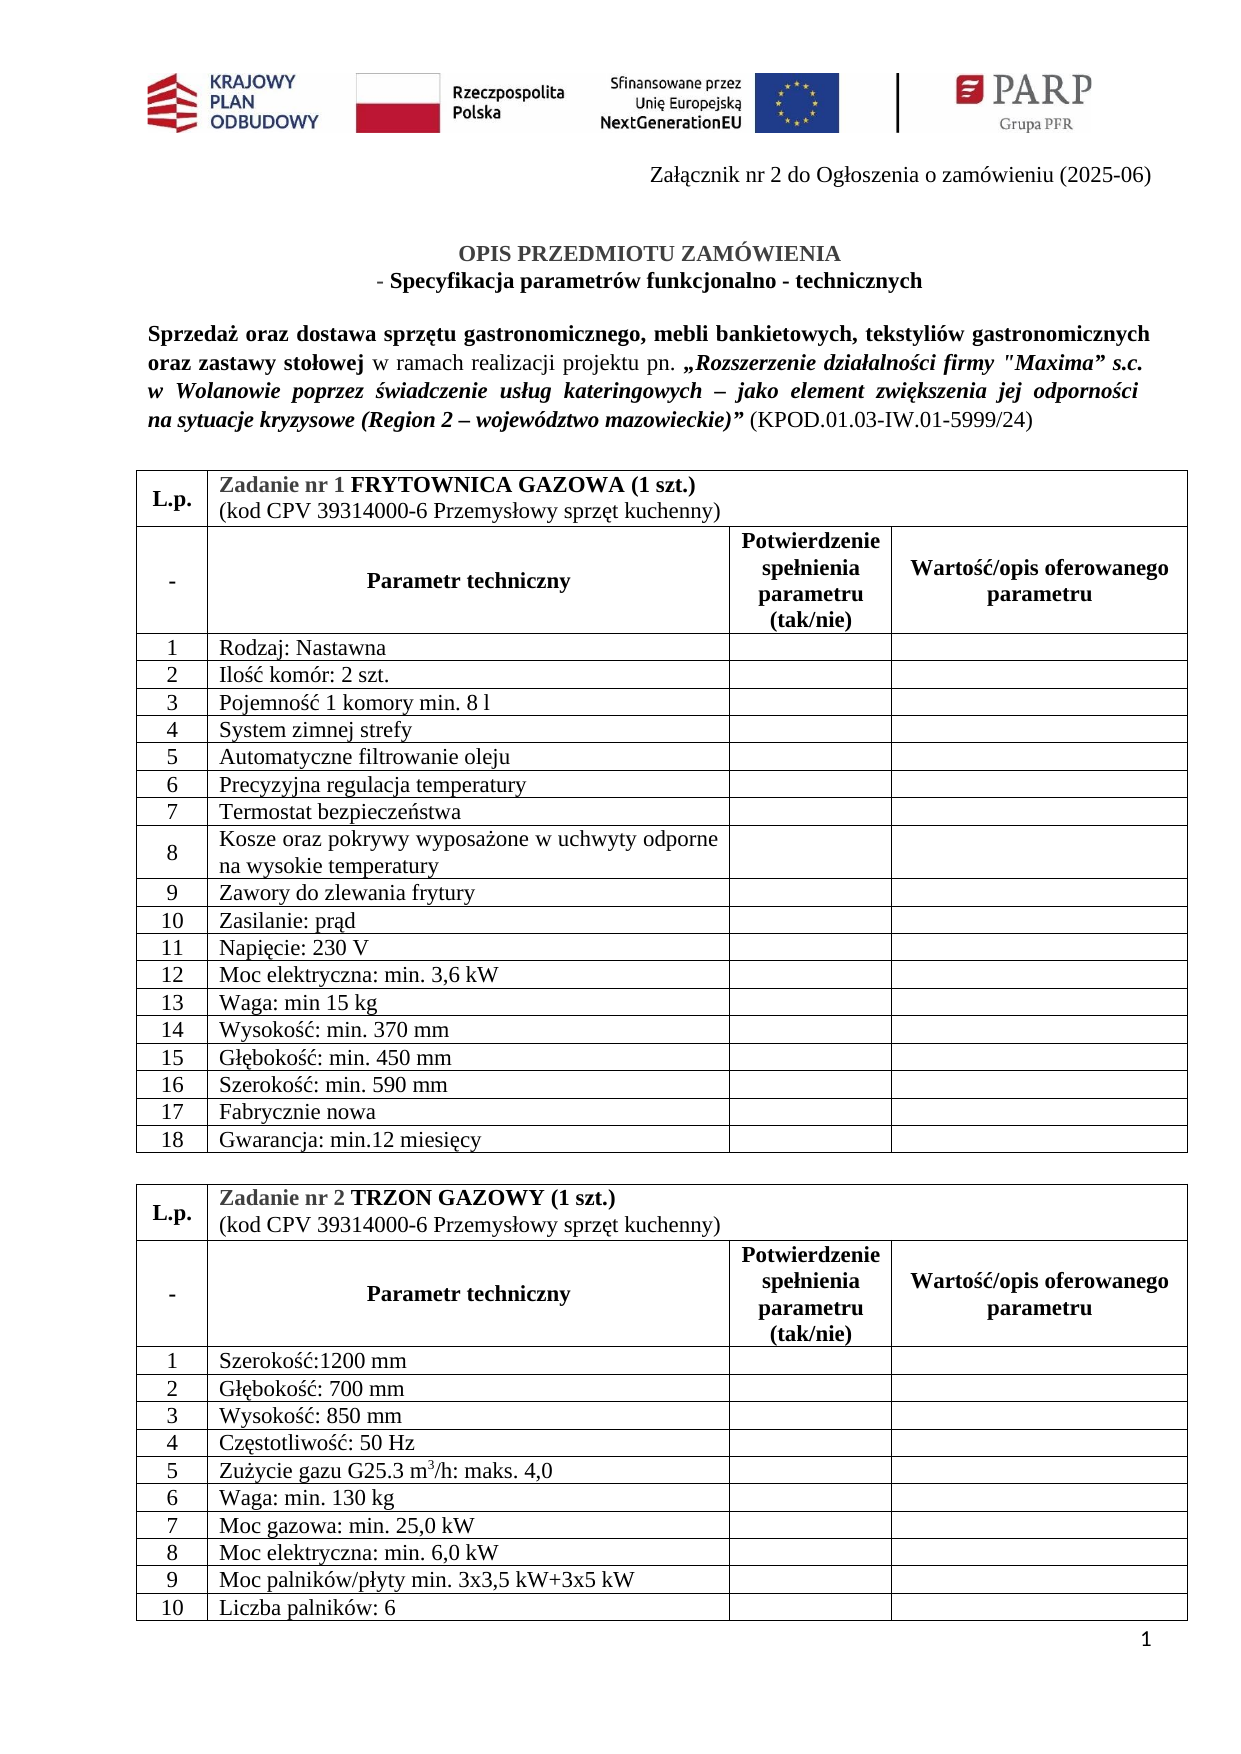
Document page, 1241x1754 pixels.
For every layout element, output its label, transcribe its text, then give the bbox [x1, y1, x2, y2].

table_cell [892, 1484, 1187, 1511]
table_cell Szerokość:1200 mm [208, 1347, 729, 1374]
table_cell [730, 1566, 891, 1593]
table_cell [730, 1457, 891, 1483]
table_cell Kosze oraz pokrywy wyposażone w uchwyty odporne na wysokie temperatury [208, 826, 729, 878]
table_cell 1 [137, 634, 207, 660]
table_cell 16 [137, 1071, 207, 1097]
table_cell 13 [137, 989, 207, 1015]
table_cell Parametr techniczny [208, 527, 729, 633]
table_cell 2 [137, 661, 207, 687]
table_cell Wartość/opis oferowanego parametru [892, 1241, 1187, 1346]
table_cell Fabrycznie nowa [208, 1099, 729, 1125]
table_cell [892, 1594, 1187, 1620]
table_cell [730, 1126, 891, 1152]
table_cell [730, 1044, 891, 1070]
table_cell [892, 1375, 1187, 1401]
table_cell Częstotliwość: 50 Hz [208, 1430, 729, 1456]
table_cell [892, 826, 1187, 878]
table_cell [730, 934, 891, 960]
table_cell [730, 1484, 891, 1511]
table_cell [730, 961, 891, 988]
table_cell [892, 634, 1187, 660]
table_cell [892, 1347, 1187, 1374]
table_cell Pojemność 1 komory min. 8 l [208, 689, 729, 715]
table_cell [730, 716, 891, 742]
table_header L.p. [137, 471, 207, 526]
table_cell 18 [137, 1126, 207, 1152]
table_cell [730, 1594, 891, 1620]
table_cell 7 [137, 1512, 207, 1538]
table_cell Potwierdzenie spełnienia parametru (tak/nie) [730, 527, 891, 633]
table_cell Parametr techniczny [208, 1241, 729, 1346]
table_cell [892, 1539, 1187, 1565]
table_cell [892, 689, 1187, 715]
table_cell Szerokość: min. 590 mm [208, 1071, 729, 1097]
table_cell Głębokość: 700 mm [208, 1375, 729, 1401]
table_header Zadanie nr 1 FRYTOWNICA GAZOWA (1 szt.) (kod CPV 39314000-6 Przemysłowy sprzęt kuchenny) [208, 471, 1187, 526]
table_cell Wysokość: 850 mm [208, 1402, 729, 1428]
table_cell Moc palników/płyty min. 3x3,5 kW+3x5 kW [208, 1566, 729, 1593]
table_cell Moc elektryczna: min. 6,0 kW [208, 1539, 729, 1565]
text Sprzedaż oraz dostawa sprzętu gastronomicznego, mebli bankietowych, tekstyliów gastronomicznych oraz zastawy stołowej w ramach realizacji projektu pn. „Rozszerzenie działalności firmy "Maxima” s.c. w Wolanowie poprzez świadczenie usług kateringowych – jako element zwiększenia jej odporności na sytuacje kryzysowe (Region 2 – województwo mazowieckie)” (KPOD.01.03-IW.01-5999/24) [148, 319, 1152, 433]
table_cell [730, 1402, 891, 1428]
table_cell 3 [137, 689, 207, 715]
table_cell [892, 1512, 1187, 1538]
table_cell 1 [137, 1347, 207, 1374]
table_cell 2 [137, 1375, 207, 1401]
table_cell [730, 798, 891, 824]
table_cell [892, 661, 1187, 687]
table_cell [730, 689, 891, 715]
table_cell [892, 743, 1187, 770]
table_cell 10 [137, 1594, 207, 1620]
table_cell [730, 989, 891, 1015]
table_cell 9 [137, 879, 207, 906]
table_cell 8 [137, 1539, 207, 1565]
table_cell [892, 1071, 1187, 1097]
table_cell System zimnej strefy [208, 716, 729, 742]
table_cell 5 [137, 1457, 207, 1483]
table_cell 17 [137, 1099, 207, 1125]
table_cell [892, 1099, 1187, 1125]
table_cell [730, 879, 891, 906]
table_cell Głębokość: min. 450 mm [208, 1044, 729, 1070]
table_cell [892, 771, 1187, 797]
table_cell [730, 634, 891, 660]
table_cell [730, 1512, 891, 1538]
table_cell Ilość komór: 2 szt. [208, 661, 729, 687]
table_cell Waga: min. 130 kg [208, 1484, 729, 1511]
table_cell 9 [137, 1566, 207, 1593]
table_cell [892, 1402, 1187, 1428]
table_header Zadanie nr 2 TRZON GAZOWY (1 szt.) (kod CPV 39314000-6 Przemysłowy sprzęt kuchenny) [208, 1185, 1187, 1240]
table_cell [892, 798, 1187, 824]
table_cell 5 [137, 743, 207, 770]
table_cell [892, 907, 1187, 933]
text Załącznik nr 2 do Ogłoszenia o zamówieniu (2025-06) [148, 161, 1152, 188]
table_cell Gwarancja: min.12 miesięcy [208, 1126, 729, 1152]
table_cell [892, 1126, 1187, 1152]
table_cell Precyzyjna regulacja temperatury [208, 771, 729, 797]
table_cell - [137, 527, 207, 633]
table_cell [892, 879, 1187, 906]
table_cell 15 [137, 1044, 207, 1070]
table_cell Potwierdzenie spełnienia parametru (tak/nie) [730, 1241, 891, 1346]
table_cell [730, 1071, 891, 1097]
table_cell Termostat bezpieczeństwa [208, 798, 729, 824]
table_cell 12 [137, 961, 207, 988]
table_cell [730, 1539, 891, 1565]
table_cell [730, 1430, 891, 1456]
table_cell [730, 771, 891, 797]
table_cell Moc elektryczna: min. 3,6 kW [208, 961, 729, 988]
table_cell Zasilanie: prąd [208, 907, 729, 933]
table_cell 10 [137, 907, 207, 933]
table_cell Napięcie: 230 V [208, 934, 729, 960]
table_cell Automatyczne filtrowanie oleju [208, 743, 729, 770]
table_cell [892, 1457, 1187, 1483]
table_cell [730, 1099, 891, 1125]
text OPIS PRZEDMIOTU ZAMÓWIENIA [148, 241, 1152, 267]
text - Specyfikacja parametrów funkcjonalno - technicznych [148, 267, 1152, 293]
table_cell 7 [137, 798, 207, 824]
table_cell 4 [137, 1430, 207, 1456]
table_cell [892, 1044, 1187, 1070]
table_cell [892, 1566, 1187, 1593]
table_cell [892, 989, 1187, 1015]
table_cell [892, 1016, 1187, 1043]
table_cell 6 [137, 1484, 207, 1511]
table_cell [730, 907, 891, 933]
table_cell [892, 934, 1187, 960]
table_cell 8 [137, 826, 207, 878]
picture [147, 73, 1092, 133]
table_cell [892, 1430, 1187, 1456]
table_cell 6 [137, 771, 207, 797]
table_cell - [137, 1241, 207, 1346]
table_cell Rodzaj: Nastawna [208, 634, 729, 660]
table_cell [730, 743, 891, 770]
table_cell Wysokość: min. 370 mm [208, 1016, 729, 1043]
table_cell [730, 1375, 891, 1401]
table_cell Moc gazowa: min. 25,0 kW [208, 1512, 729, 1538]
table_cell [730, 1347, 891, 1374]
table_cell 11 [137, 934, 207, 960]
table_header L.p. [137, 1185, 207, 1240]
table_cell [730, 826, 891, 878]
table_cell Zużycie gazu G25.3 m3/h: maks. 4,0 [208, 1457, 729, 1483]
table_cell [892, 961, 1187, 988]
table_cell 3 [137, 1402, 207, 1428]
table_cell 14 [137, 1016, 207, 1043]
table_cell Wartość/opis oferowanego parametru [892, 527, 1187, 633]
table_cell Waga: min 15 kg [208, 989, 729, 1015]
table_cell [730, 1016, 891, 1043]
table_cell [892, 716, 1187, 742]
table_cell Zawory do zlewania frytury [208, 879, 729, 906]
table_cell [730, 661, 891, 687]
table_cell Liczba palników: 6 [208, 1594, 729, 1620]
table_cell 4 [137, 716, 207, 742]
